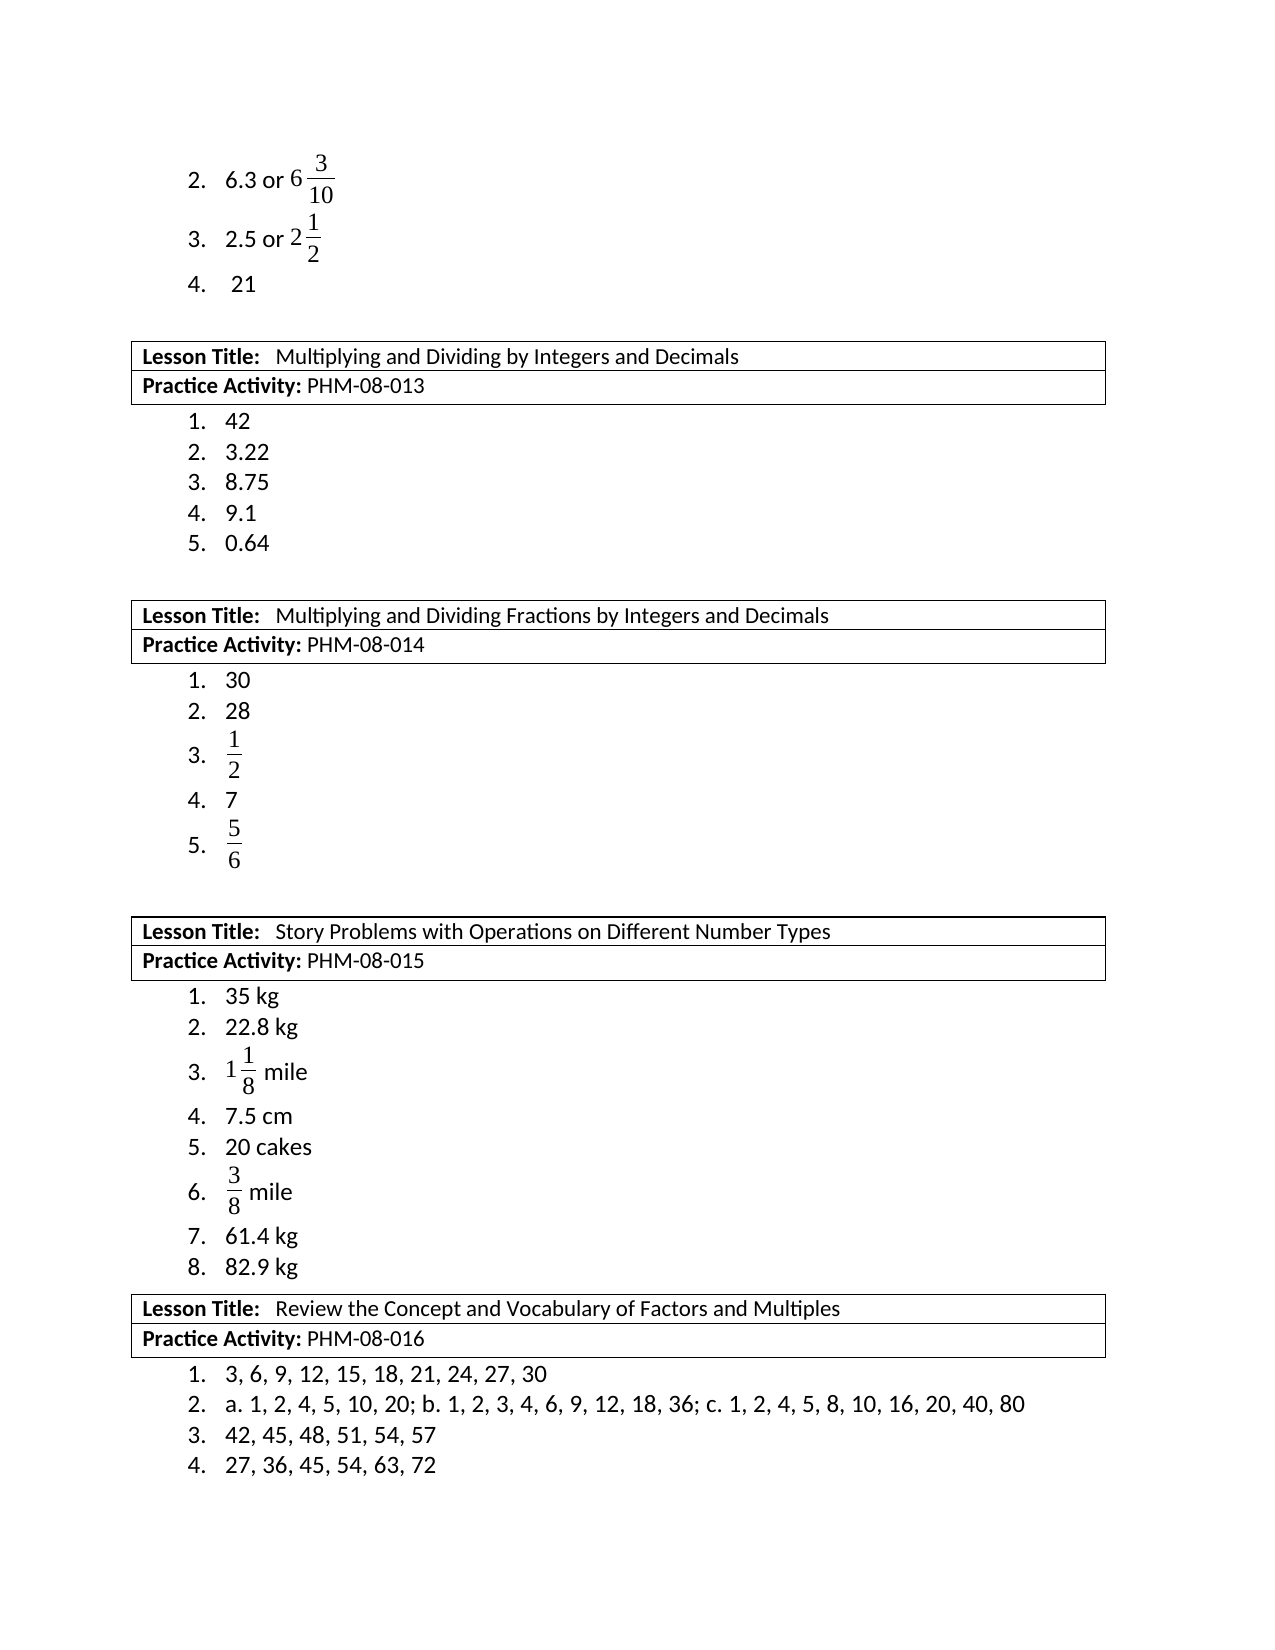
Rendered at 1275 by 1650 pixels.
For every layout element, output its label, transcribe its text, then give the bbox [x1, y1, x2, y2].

list 2.5 or [187, 209, 1125, 268]
list 42, 45, 48, 51, 54, 57 [187, 1419, 1125, 1449]
list 3.22 [187, 436, 1125, 466]
table_cell Practice Activity: PHM-08-014 [132, 630, 1105, 663]
list 7.5 cm [187, 1101, 1125, 1131]
list a. 1, 2, 4, 5, 10, 20; b. 1, 2, 3, 4, 6, 9, 12, 18, 36; c. 1, 2, 4, 5, 8, 10, 16, 20, 40, 80 [187, 1388, 1125, 1419]
list mile [187, 1042, 1125, 1101]
list 3, 6, 9, 12, 15, 18, 21, 24, 27, 30 [187, 1312, 1125, 1388]
list 6.3 or [187, 150, 1125, 209]
list 28 [187, 695, 1125, 725]
table_cell Practice Activity: PHM-08-016 [132, 1324, 1105, 1357]
table_header Lesson Title: Multiplying and Dividing Fractions by Integers and Decimals [132, 601, 1105, 629]
list 42 [187, 359, 1125, 436]
list 27, 36, 45, 54, 63, 72 [187, 1449, 1125, 1480]
list mile [187, 1162, 1125, 1221]
table_cell Practice Activity: PHM-08-015 [132, 946, 1105, 979]
table_header Lesson Title: Multiplying and Dividing by Integers and Decimals [132, 342, 1105, 370]
table_cell Practice Activity: PHM-08-013 [132, 371, 1105, 404]
list 0.64 [187, 527, 1125, 558]
list 35 kg [187, 935, 1125, 1011]
list 22.8 kg [187, 1011, 1125, 1042]
list 8.75 [187, 466, 1125, 497]
list 30 [187, 619, 1125, 695]
table_header Lesson Title: Review the Concept and Vocabulary of Factors and Multiples [132, 1295, 1105, 1323]
list 20 cakes [187, 1131, 1125, 1162]
list 9.1 [187, 497, 1125, 527]
table_header Lesson Title: Story Problems with Operations on Different Number Types [132, 918, 1105, 945]
list 7 [187, 784, 1125, 815]
list 82.9 kg [187, 1251, 1125, 1282]
list 21 [187, 268, 1125, 298]
list 61.4 kg [187, 1221, 1125, 1251]
